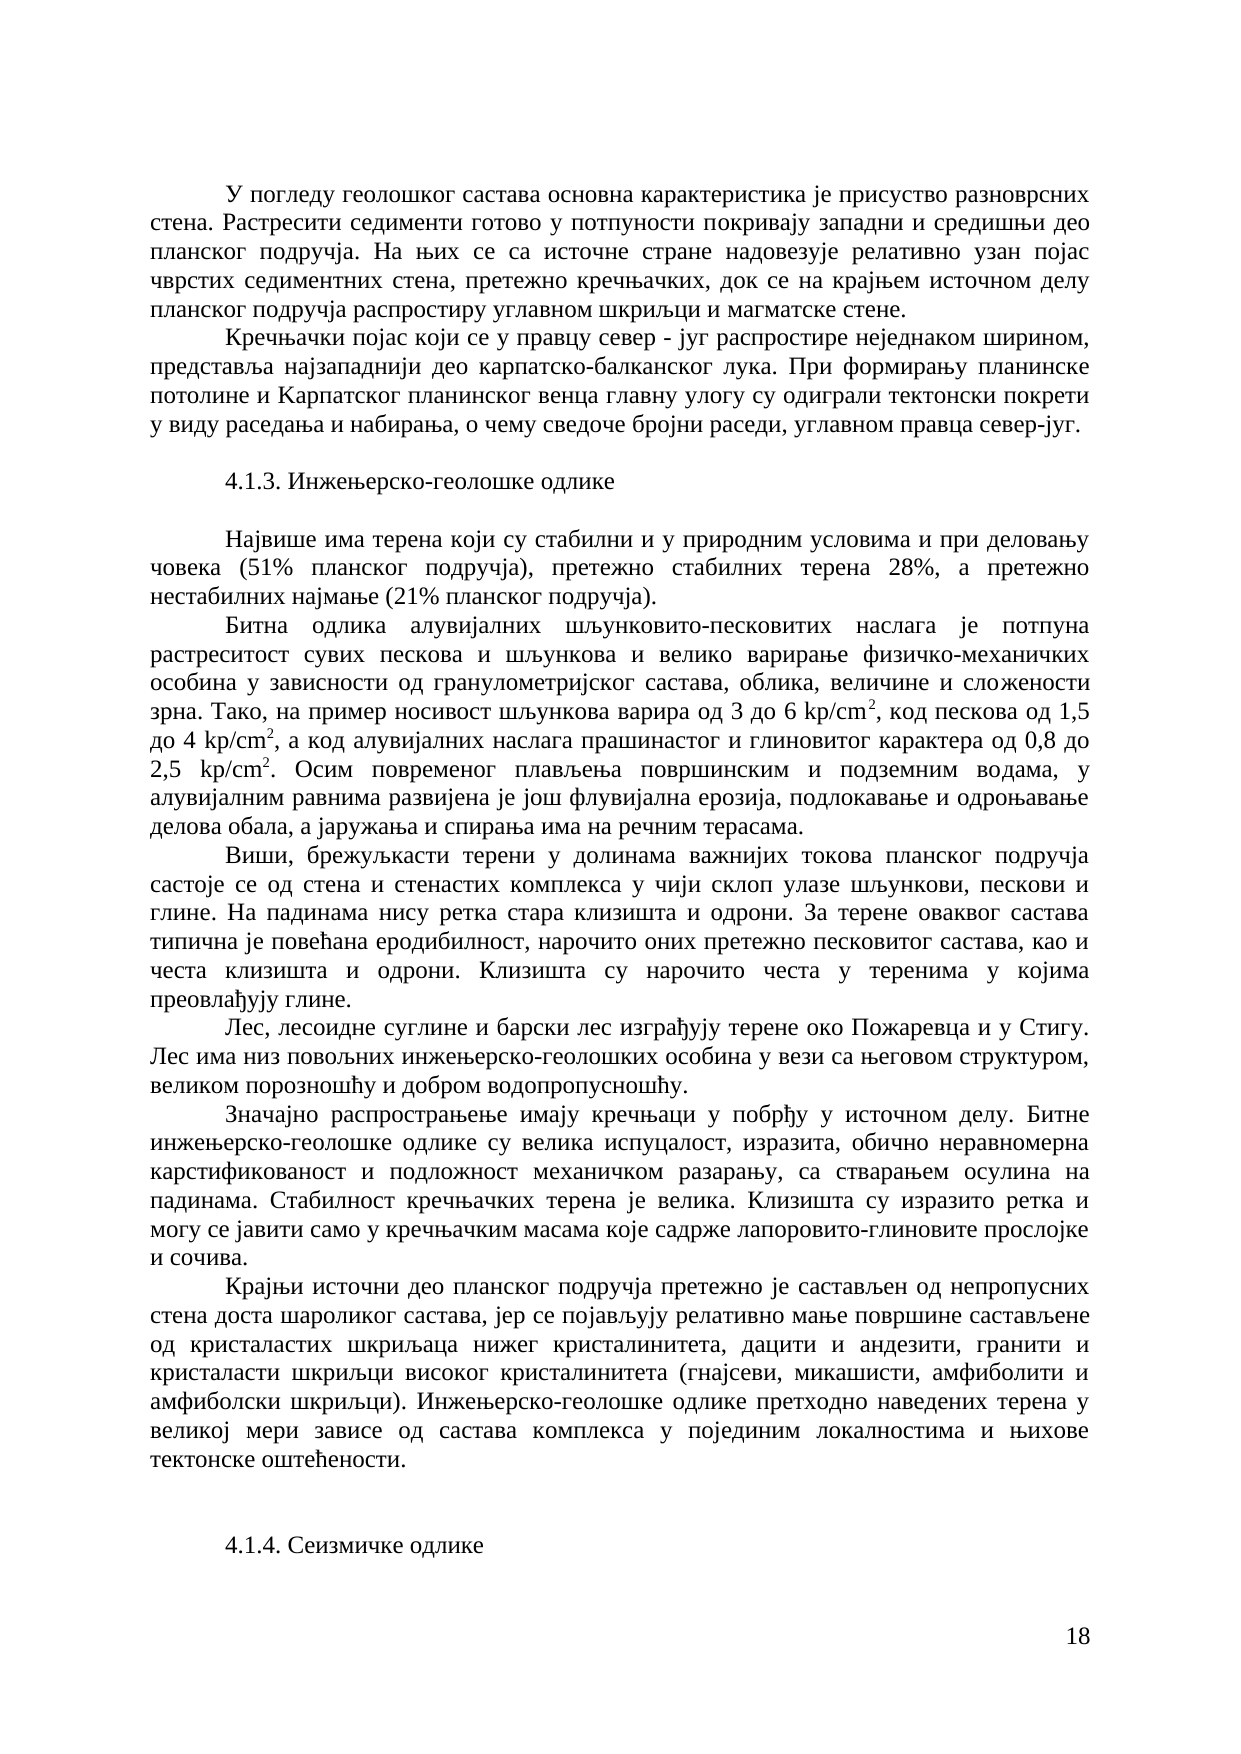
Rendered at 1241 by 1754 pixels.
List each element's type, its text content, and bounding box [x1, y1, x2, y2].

text Лес, лесоидне суглине и барски лес изграђују терене око Пожаревца и у Стигу. Лес има низ повољних инжењерско-геолошких особина у вези са његовом структуром, великом порозношћу и добром водопропусношћу. [150, 1012, 1090, 1099]
text Битна одлика алувијалних шљунковито-песковитих наслага је потпуна растреситост сувих пескова и шљункова и велико варирање физичко-механичких особина у зависности од гранулометријског састава, облика, величине и сложености зрна. Тако, на пример носивост шљункова варира од 3 до 6 kp/cm2, код пескова од 1,5 до 4 kp/cm2, а код алувијалних наслага прашинастог и глиновитог карактера од 0,8 до 2,5 kp/cm2. Осим повременог плављења површинским и подземним водама, у алувијалним равнима развијена је још флувијална ерозија, подлокавање и одроњавање делова обала, а јаружања и спирања има на речним терасама. [150, 610, 1090, 840]
text 4.1.3. Инжењерско-геолошке одлике [150, 466, 1090, 495]
text Виши, брежуљкасти терени у долинама важнијих токова планског подручја састоје се од стена и стенастих комплекса у чији склоп улазе шљункови, пескови и глине. На падинама нису ретка стара клизишта и одрони. За терене оваквог састава типична је повећана еродибилност, нарочито оних претежно песковитог састава, као и честа клизишта и одрони. Клизишта су нарочито честа у теренима у којима преовлађују глине. [150, 840, 1090, 1012]
text У погледу геолошког састава основна карактеристика је присуство разноврсних стена. Растресити седименти готово у потпуности покривају западни и средишњи део планског подручја. На њих се са источне стране надовезује релативно узан појас чврстих седиментних стена, претежно кречњачких, док се на крајњем источном делу планског подручја распростиру углавном шкриљци и магматске стене. [150, 179, 1090, 322]
text 4.1.4. Сеизмичке одлике [150, 1530, 1090, 1559]
text Значајно распрострањење имају кречњаци у побрђу у источном делу. Битне инжењерско-геолошке одлике су велика испуцалост, изразита, обично неравномерна карстификованост и подложност механичком разарању, са стварањем осулина на падинама. Стабилност кречњачких терена је велика. Клизишта су изразито ретка и могу се јавити само у кречњачким масама које садрже лапоровито-глиновите прослојке и сочива. [150, 1099, 1090, 1271]
text Кречњачки појас који се у правцу север - југ распростире неједнаком ширином, представља најзападнији део карпатско-балканског лука. При формирању планинске потолине и Kарпатског планинског венца главну улогу су одиграли тектонски покрети у виду раседања и набирања, о чему сведоче бројни раседи, углавном правца север-југ. [150, 322, 1090, 437]
text Крајњи источни део планског подручја претежно је састављен од непропусних стена доста шароликог састава, јер се појављују релативно мање површине састављене од кристаластих шкриљаца нижег кристалинитета, дацити и андезити, гранити и кристаласти шкриљци високог кристалинитета (гнајсеви, микашисти, амфиболити и амфиболски шкриљци). Инжењерско-геолошке одлике претходно наведених терена у великој мери зависе од састава комплекса у појединим локалностима и њихове тектонске оштећености. [150, 1271, 1090, 1472]
text Највише има терена који су стабилни и у природним условима и при деловању човека (51% планског подручја), претежно стабилних терена 28%, а претежно нестабилних најмање (21% планског подручја). [150, 524, 1090, 610]
